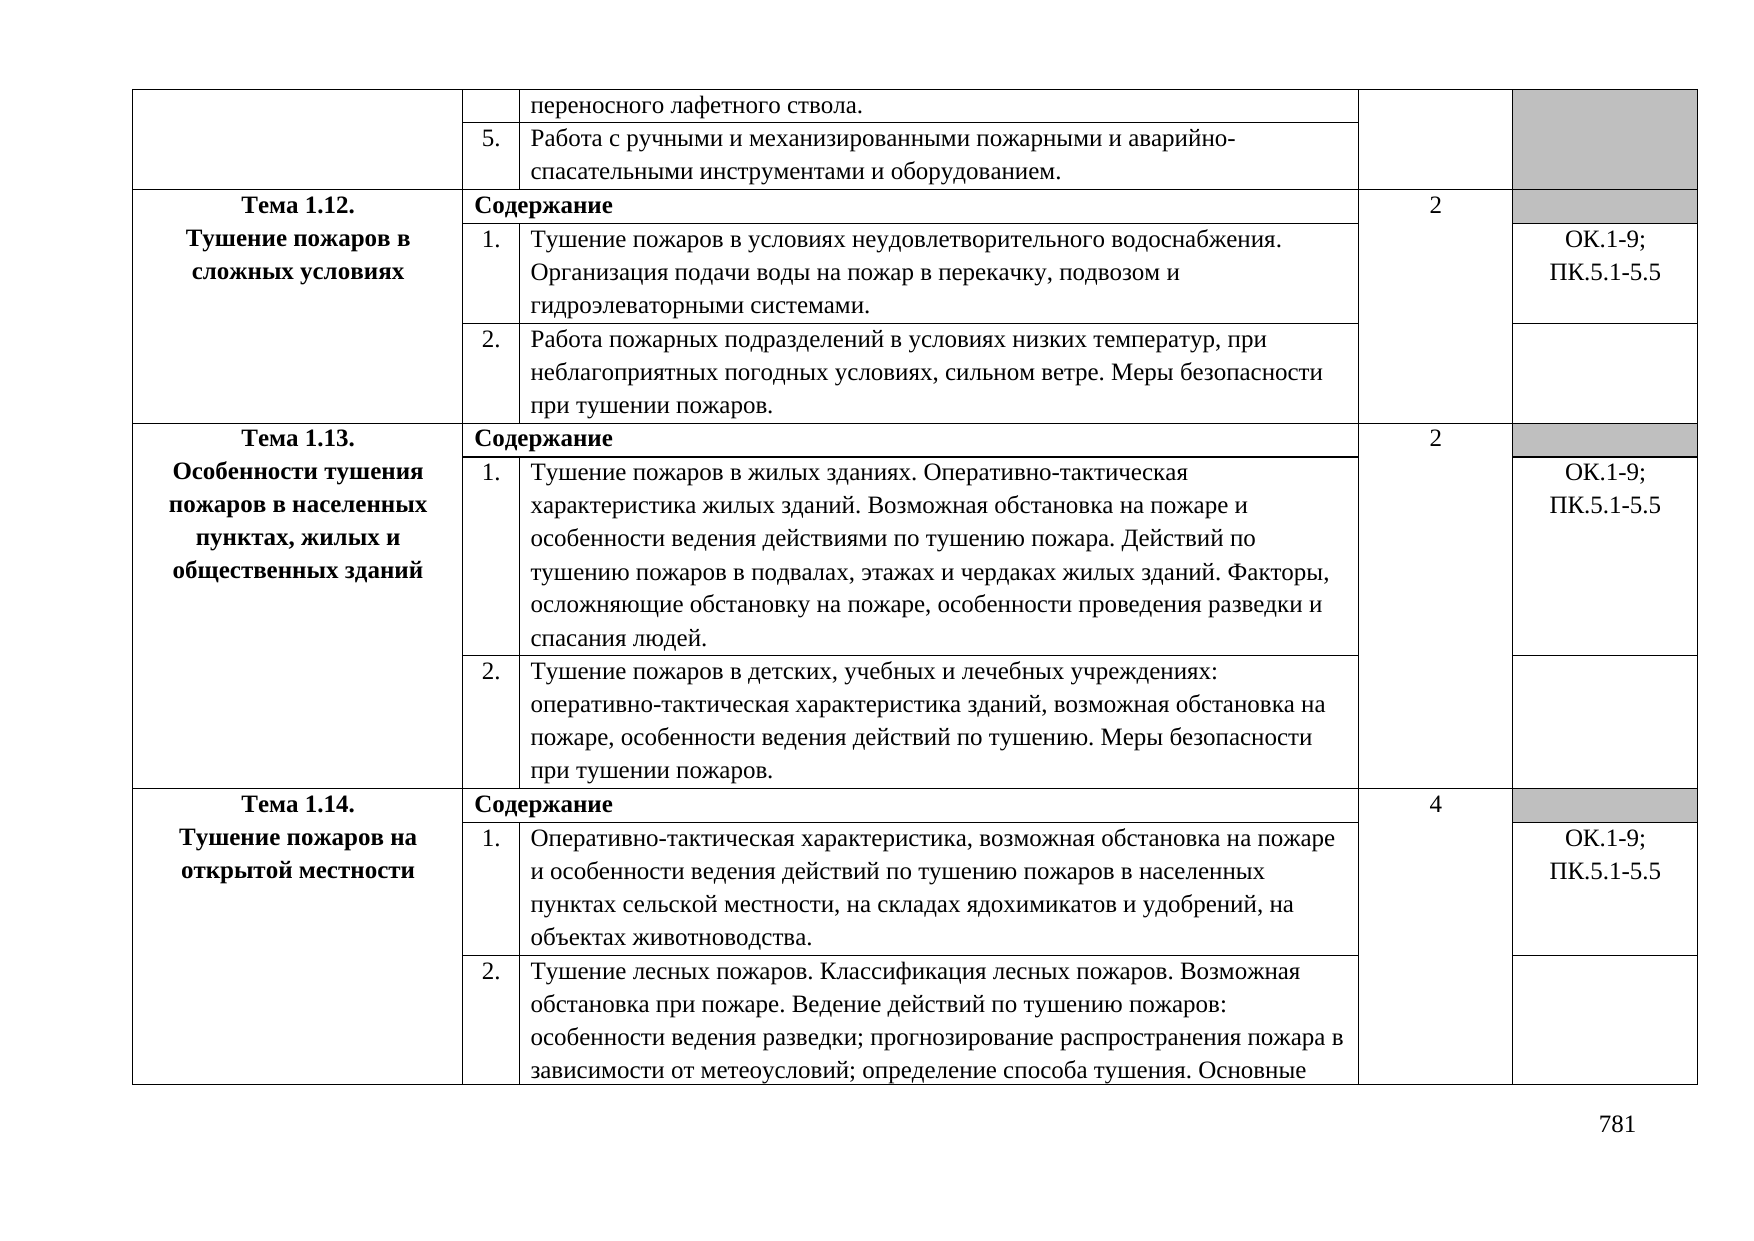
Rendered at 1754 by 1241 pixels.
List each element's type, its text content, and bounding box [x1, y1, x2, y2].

table_cell [1513, 424, 1697, 456]
table_cell Работа с ручными и механизированными пожарными и аварийно-спасательными инструментами и оборудованием. [520, 123, 1358, 189]
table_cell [520, 90, 1358, 122]
table_cell ОК.1-9; ПК.5.1-5.5 [1513, 823, 1697, 955]
table_cell ОК.1-9; ПК.5.1-5.5 [1513, 458, 1697, 655]
table_cell 4. [463, 90, 519, 122]
table_cell ОК.1-9; ПК.5.1-5.5 [1513, 224, 1697, 323]
table_cell 5. [463, 123, 519, 189]
table_cell Тушение пожаров в жилых зданиях. Оперативно-тактическая характеристика жилых зданий. Возможная обстановка на пожаре и особенности ведения действиями по тушению пожара. Действий по тушению пожаров в подвалах, этажах и чердаках жилых зданий. Факторы, осложняющие обстановку на пожаре, особенности проведения разведки и спасания людей. [520, 458, 1358, 655]
table_cell Оперативно-тактическая характеристика, возможная обстановка на пожаре и особенности ведения действий по тушению пожаров в населенных пунктах сельской местности, на складах ядохимикатов и удобрений, на объектах животноводства. [520, 823, 1358, 955]
table_cell 2. [463, 956, 519, 1083]
table_cell Содержание [463, 789, 1358, 822]
table_cell 2 [1359, 424, 1512, 788]
table_cell Содержание [463, 190, 1358, 223]
table_cell [1513, 324, 1697, 422]
table_cell [1513, 656, 1697, 788]
table_cell 1. [463, 458, 519, 655]
table_cell Работа пожарных подразделений в условиях низких температур, при неблагоприятных погодных условиях, сильном ветре. Меры безопасности при тушении пожаров. [520, 324, 1358, 422]
table_cell 1. [463, 823, 519, 955]
table_cell Тема 1.13. Особенности тушения пожаров в населенных пунктах, жилых и общественных зданий [133, 424, 462, 788]
table_cell 2. [463, 324, 519, 422]
table_cell Тема 1.14. Тушение пожаров на открытой местности [133, 789, 462, 1083]
table_cell 1. [463, 224, 519, 323]
table_cell [1513, 190, 1697, 223]
table_cell 4 [1359, 789, 1512, 1083]
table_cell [520, 956, 1358, 1083]
table_cell Содержание [463, 424, 1358, 456]
table_cell [1513, 956, 1697, 1083]
table_cell Тушение пожаров в детских, учебных и лечебных учреждениях: оперативно-тактическая характеристика зданий, возможная обстановка на пожаре, особенности ведения действий по тушению. Меры безопасности при тушении пожаров. [520, 656, 1358, 788]
table_cell 2. [463, 656, 519, 788]
table_cell 2 [1359, 190, 1512, 422]
table_cell Тема 1.12. Тушение пожаров в сложных условиях [133, 190, 462, 422]
table_cell Тушение пожаров в условиях неудовлетворительного водоснабжения. Организация подачи воды на пожар в перекачку, подвозом и гидроэлеваторными системами. [520, 224, 1358, 323]
table_cell [1513, 789, 1697, 822]
